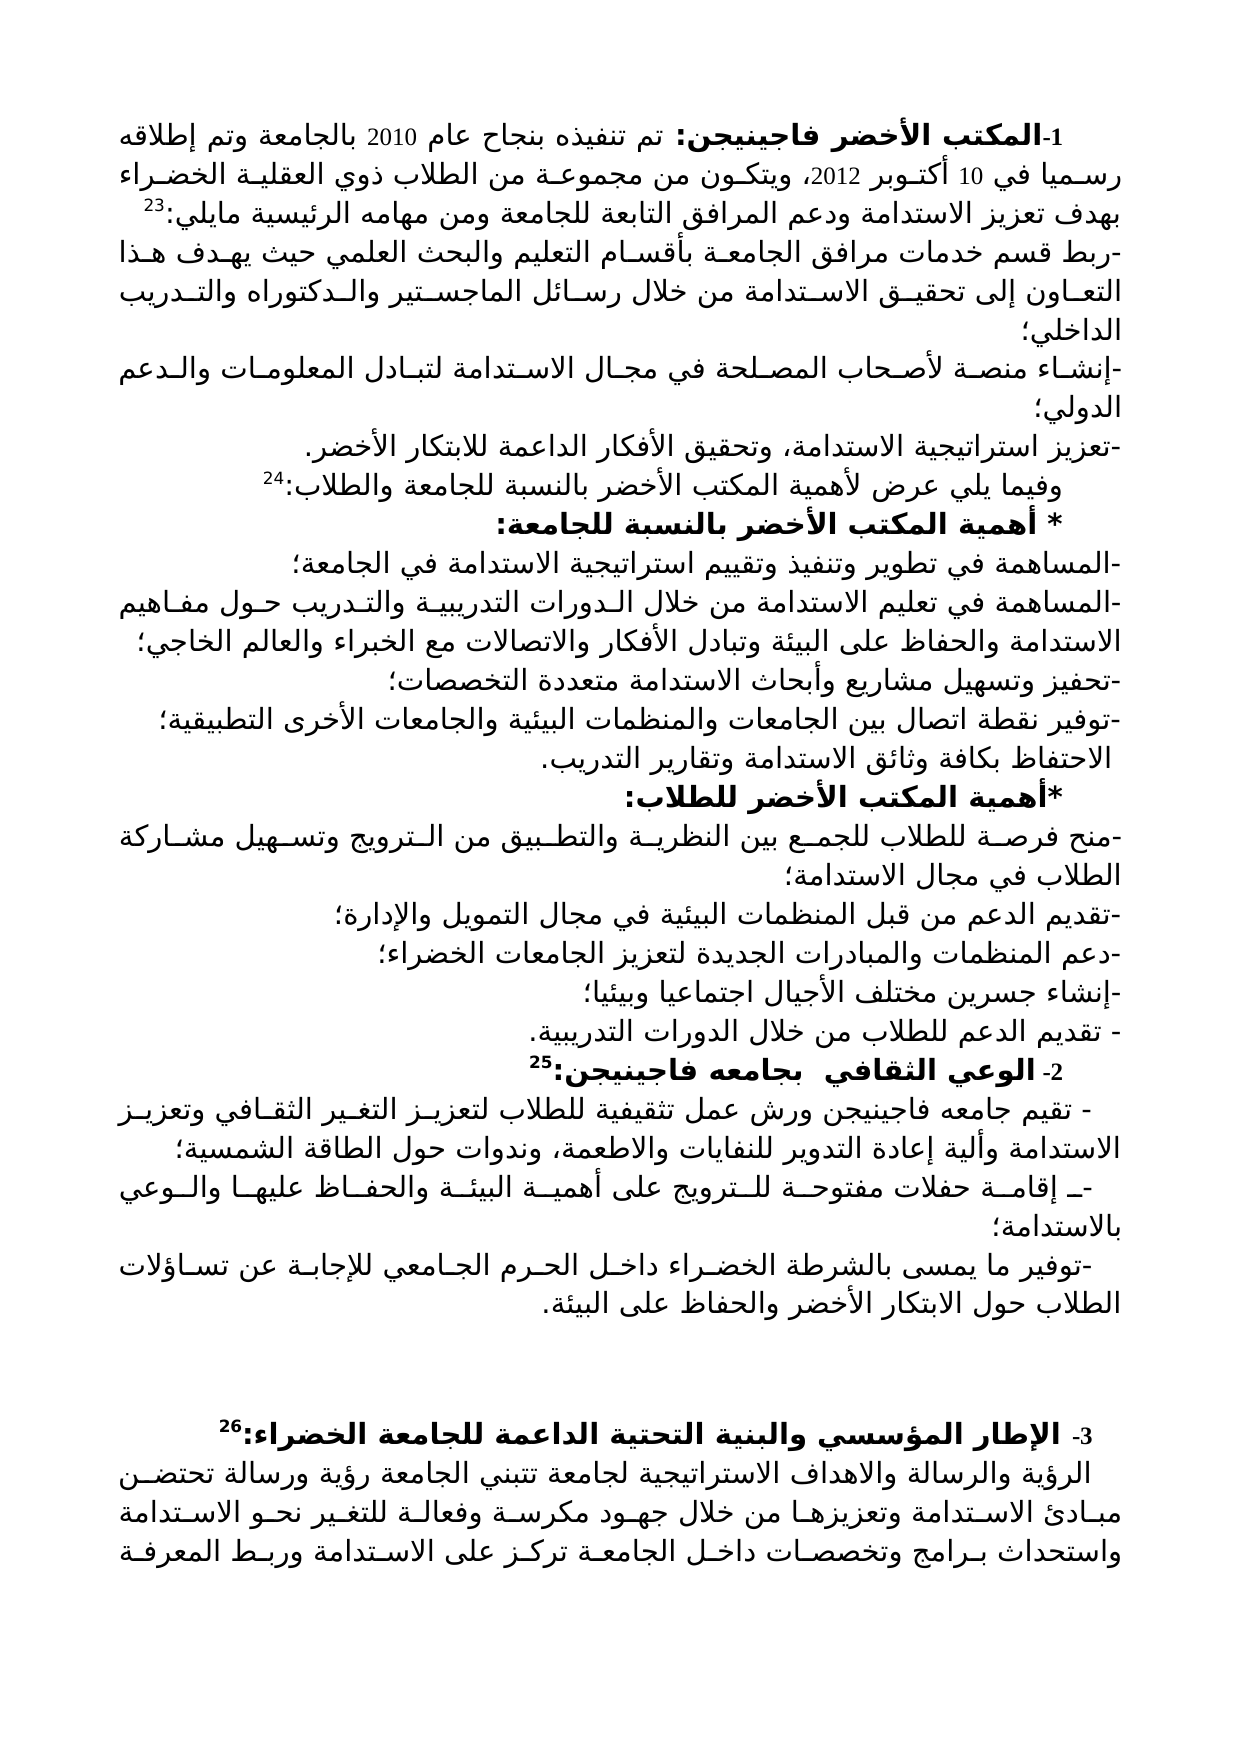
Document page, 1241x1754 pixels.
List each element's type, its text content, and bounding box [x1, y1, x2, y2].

text -منح فرصة للطلاب للجمع بين النظرية والتطبيق من الترويج وتسهيل مشاركة الطلاب في مجال الاستدامة؛ [118, 819, 1122, 892]
text -المساهمة في تطوير وتنفيذ وتقييم استراتيجية الاستدامة في الجامعة؛ [118, 547, 1122, 581]
text وفيما يلي عرض لأهمية المكتب الأخضر بالنسبة للجامعة والطلاب: [118, 469, 1122, 503]
text - تقيم جامعه فاجينيجن ورش عمل تثقيفية للطلاب لتعزيز التغير الثقافي وتعزيز الاستدامة وألية إعادة التدوير للنفايات والاطعمة، وندوات حول الطاقة الشمسية؛ [118, 1092, 1122, 1165]
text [118, 1456, 1122, 1568]
text -توفير نقطة اتصال بين الجامعات والمنظمات البيئية والجامعات الأخرى التطبيقية؛ [118, 702, 1122, 736]
text - تقديم الدعم للطلاب من خلال الدورات التدريبية. [118, 1014, 1122, 1048]
text -توفير ما يمسى بالشرطة الخضراء داخل الحرم الجامعي للإجابة عن تساؤلات الطلاب حول الابتكار الأخضر والحفاظ على البيئة. [118, 1248, 1122, 1321]
text -المساهمة في تعليم الاستدامة من خلال الدورات التدريبية والتدريب حول مفاهيم الاستدامة والحفاظ على البيئة وتبادل الأفكار والاتصالات مع الخبراء والعالم الخاجي؛ [118, 586, 1122, 658]
text -تقديم الدعم من قبل المنظمات البيئية في مجال التمويل والإدارة؛ [118, 897, 1122, 931]
text -تعزيز استراتيجية الاستدامة، وتحقيق الأفكار الداعمة للابتكار الأخضر. [118, 430, 1122, 464]
text 1-المكتب الأخضر فاجينيجن: تم تنفيذه بنجاح عام 2010 بالجامعة وتم إطلاقه رسميا في 10 أكتوبر 2012، ويتكون من مجموعة من الطلاب ذوي العقلية الخضراء بهدف تعزيز الاستدامة ودعم المرافق التابعة للجامعة ومن مهامه الرئيسية مايلي: [118, 118, 1122, 230]
text -إنشاء منصة لأصحاب المصلحة في مجال الاستدامة لتبادل المعلومات والدعم الدولي؛ [118, 352, 1122, 425]
text * أهمية المكتب الأخضر بالنسبة للجامعة: [118, 508, 1122, 542]
text 2- الوعي الثقافي بجامعه فاجينيجن: [118, 1053, 1122, 1087]
text -دعم المنظمات والمبادرات الجديدة لتعزيز الجامعات الخضراء؛ [118, 936, 1122, 970]
text الاحتفاظ بكافة وثائق الاستدامة وتقارير التدريب. [118, 741, 1122, 775]
text -تحفيز وتسهيل مشاريع وأبحاث الاستدامة متعددة التخصصات؛ [118, 663, 1122, 697]
text -ربط قسم خدمات مرافق الجامعة بأقسام التعليم والبحث العلمي حيث يهدف هذا التعاون إلى تحقيق الاستدامة من خلال رسائل الماجستير والدكتوراه والتدريب الداخلي؛ [118, 235, 1122, 347]
text -إنشاء جسرين مختلف الأجيال اجتماعيا وبيئيا؛ [118, 975, 1122, 1009]
text *أهمية المكتب الأخضر للطلاب: [118, 780, 1122, 814]
text 3- الإطار المؤسسي والبنية التحتية الداعمة للجامعة الخضراء: [118, 1417, 1122, 1451]
text - إقامة حفلات مفتوحة للترويج على أهمية البيئة والحفاظ عليها والوعي بالاستدامة؛ [118, 1170, 1122, 1243]
